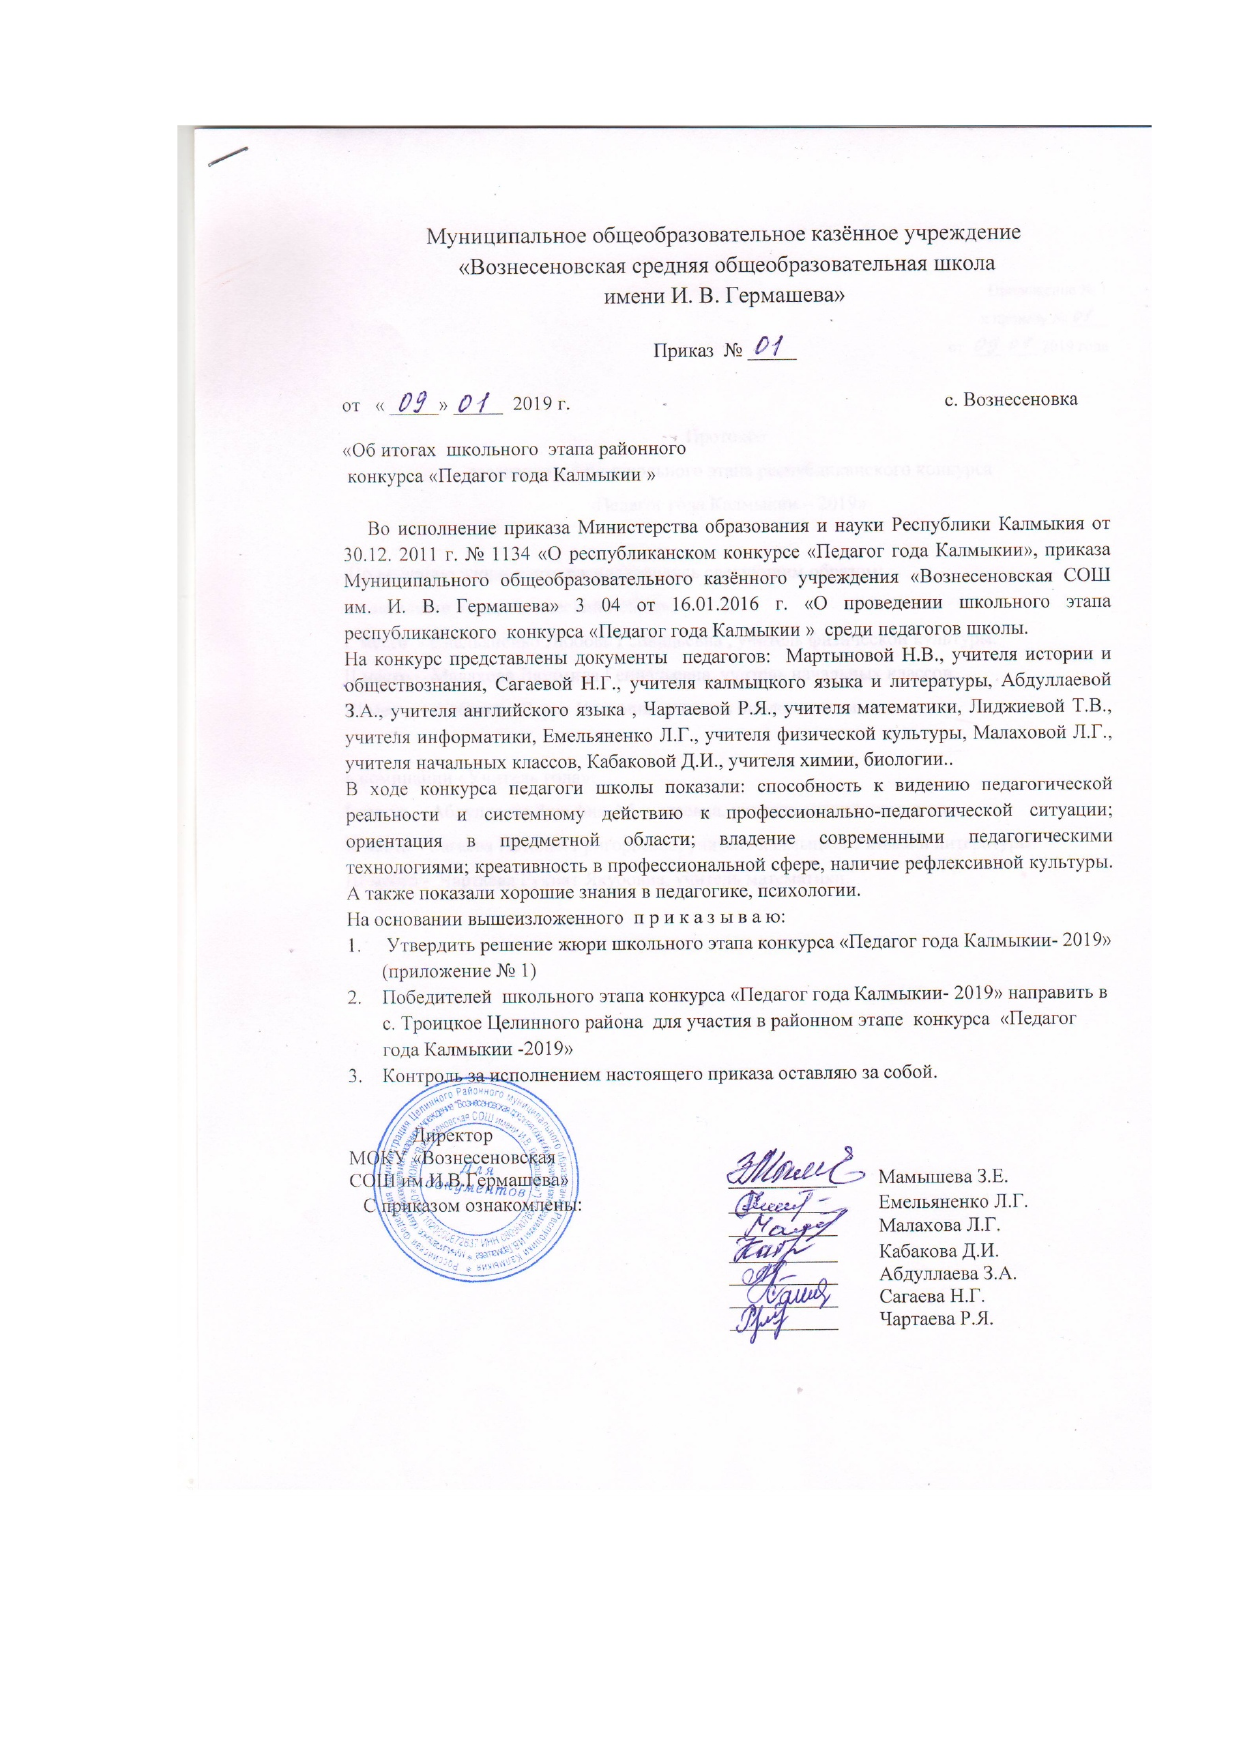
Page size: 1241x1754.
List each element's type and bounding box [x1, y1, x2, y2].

picture [177, 118, 1152, 1496]
